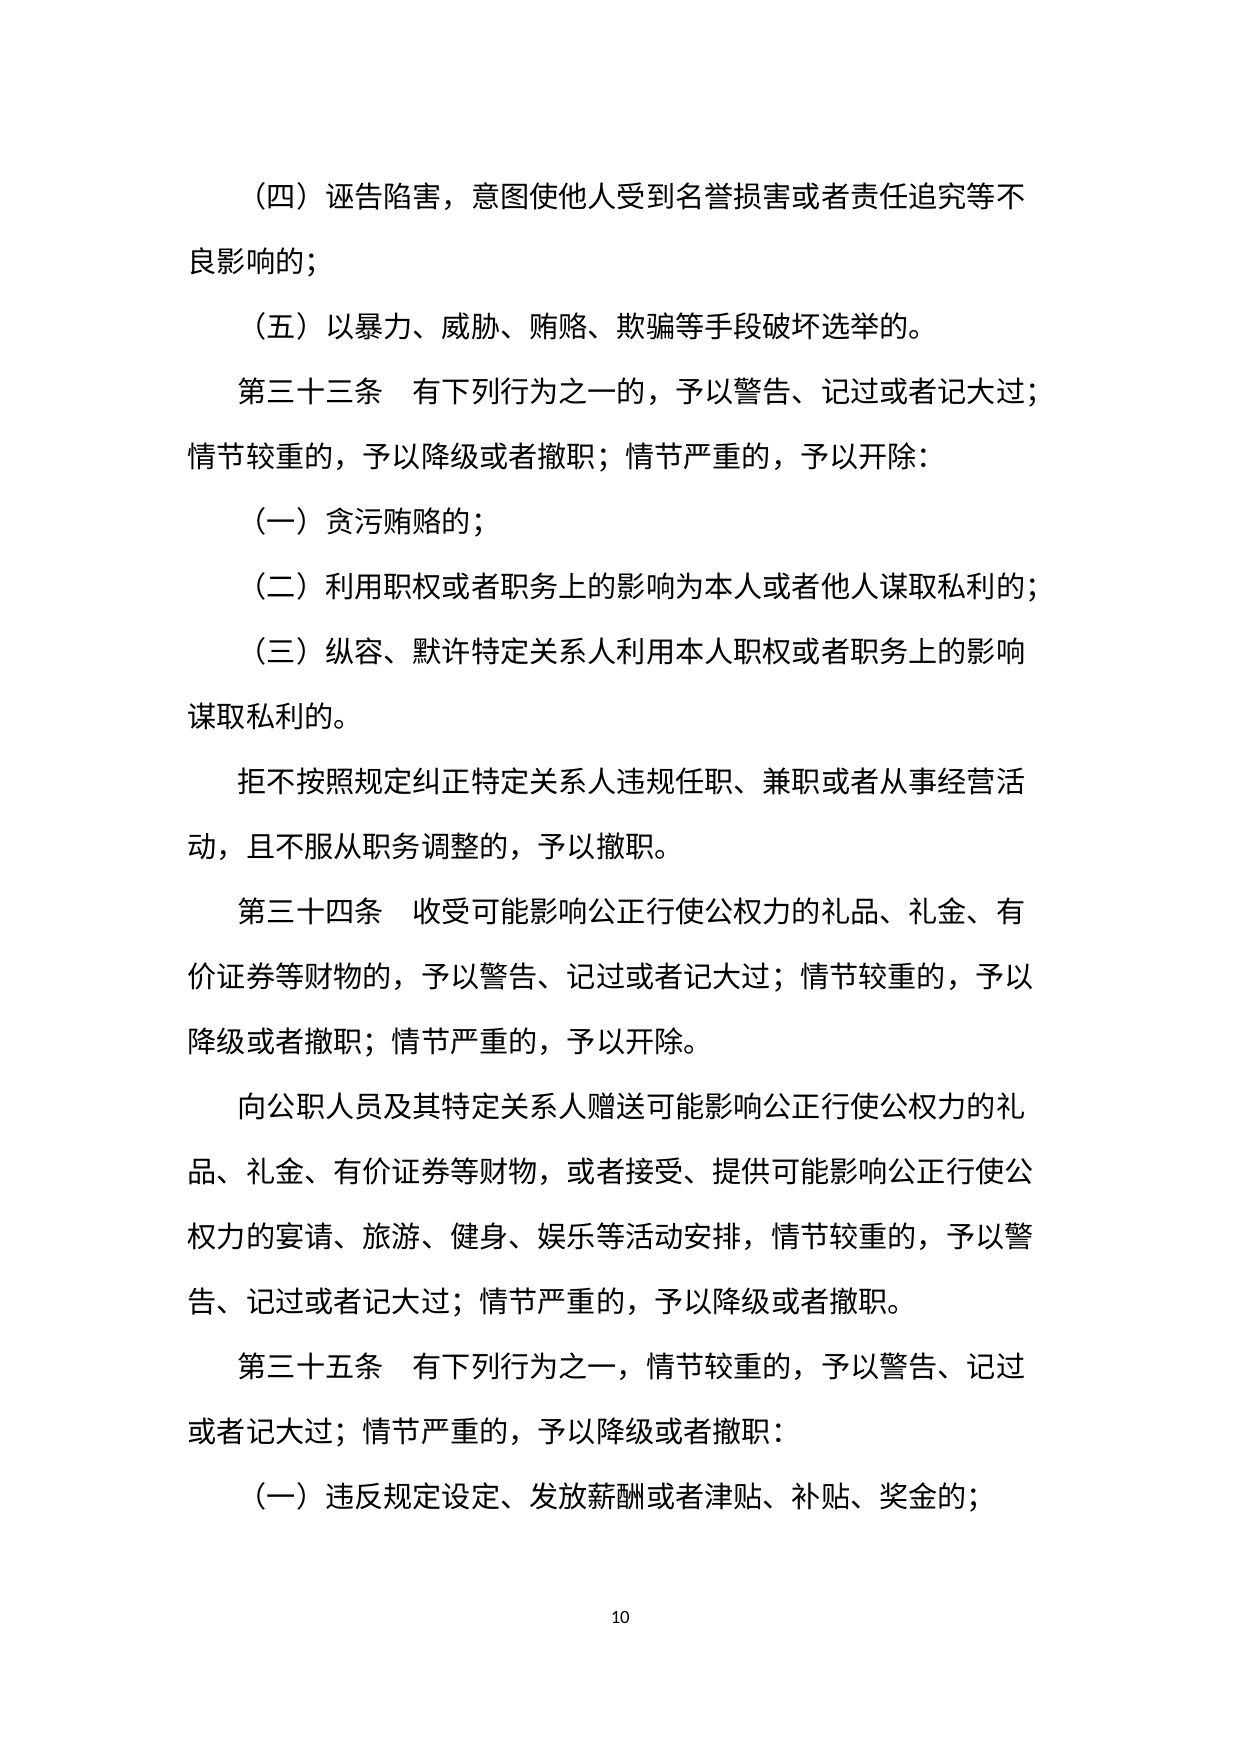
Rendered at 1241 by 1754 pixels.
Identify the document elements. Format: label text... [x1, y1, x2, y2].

text （一）贪污贿赂的； [187, 487, 1053, 552]
text （二）利用职权或者职务上的影响为本人或者他人谋取私利的； [187, 552, 1053, 617]
text 第三十四条 收受可能影响公正行使公权力的礼品、礼金、有价证券等财物的，予以警告、记过或者记大过；情节较重的，予以降级或者撤职；情节严重的，予以开除。 [187, 877, 1053, 1072]
text （四）诬告陷害，意图使他人受到名誉损害或者责任追究等不良影响的； [187, 162, 1053, 292]
text 第三十三条 有下列行为之一的，予以警告、记过或者记大过；情节较重的，予以降级或者撤职；情节严重的，予以开除： [187, 357, 1053, 487]
text （一）违反规定设定、发放薪酬或者津贴、补贴、奖金的； [187, 1462, 1053, 1527]
text （五）以暴力、威胁、贿赂、欺骗等手段破坏选举的。 [187, 292, 1053, 357]
text （三）纵容、默许特定关系人利用本人职权或者职务上的影响谋取私利的。 [187, 617, 1053, 747]
text 向公职人员及其特定关系人赠送可能影响公正行使公权力的礼品、礼金、有价证券等财物，或者接受、提供可能影响公正行使公权力的宴请、旅游、健身、娱乐等活动安排，情节较重的，予以警告、记过或者记大过；情节严重的，予以降级或者撤职。 [187, 1072, 1053, 1332]
text 第三十五条 有下列行为之一，情节较重的，予以警告、记过或者记大过；情节严重的，予以降级或者撤职： [187, 1332, 1053, 1462]
text 拒不按照规定纠正特定关系人违规任职、兼职或者从事经营活动，且不服从职务调整的，予以撤职。 [187, 747, 1053, 877]
